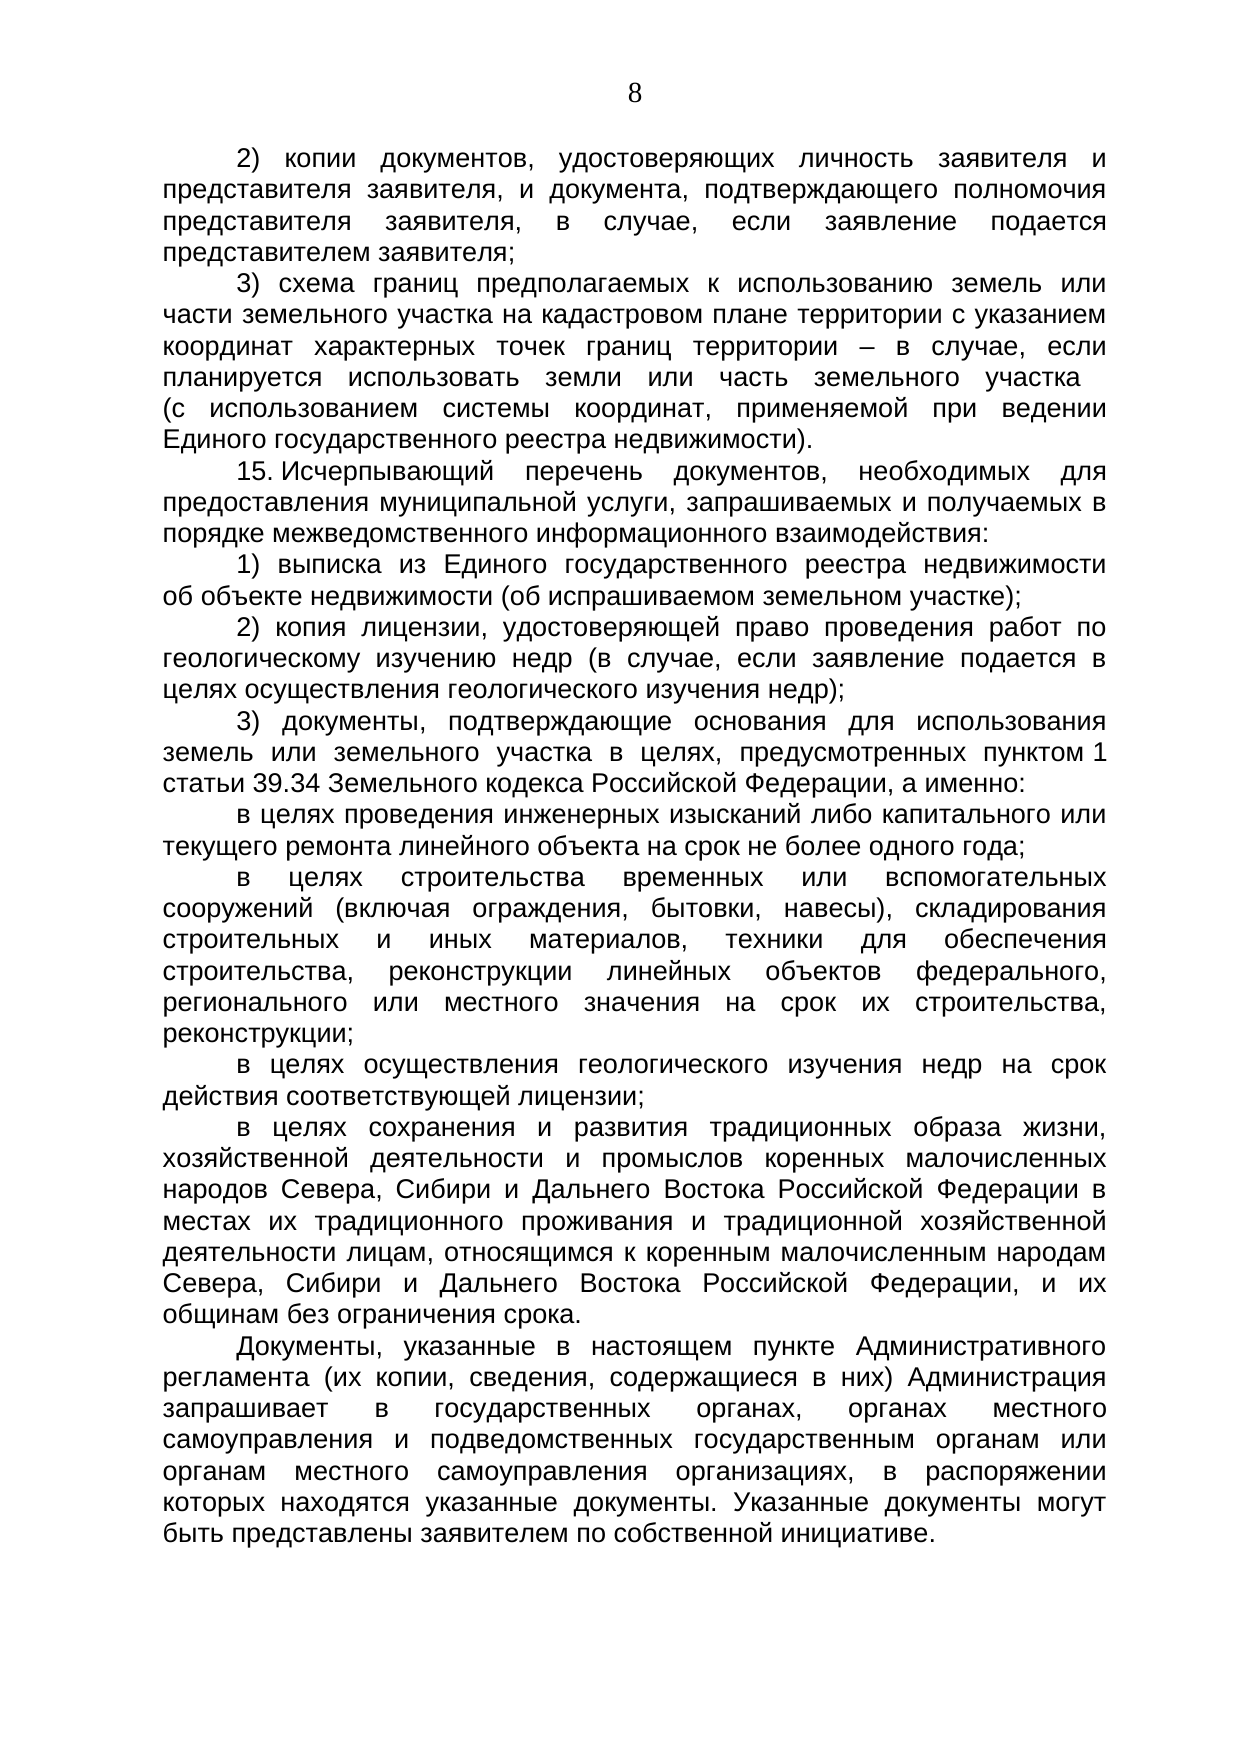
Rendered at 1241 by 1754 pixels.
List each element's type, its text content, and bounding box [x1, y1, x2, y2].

text 3) документы, подтверждающие основания для использования земель или земельного участка в целях, предусмотренных пунктом 1 статьи 39.34 Земельного кодекса Российской Федерации, а именно: [162, 704, 1107, 798]
text 2) копии документов, удостоверяющих личность заявителя и представителя заявителя, и документа, подтверждающего полномочия представителя заявителя, в случае, если заявление подается представителем заявителя; [162, 142, 1107, 267]
text 1) выписка из Единого государственного реестра недвижимости об объекте недвижимости (об испрашиваемом земельном участке); [162, 548, 1107, 611]
text в целях сохранения и развития традиционных образа жизни, хозяйственной деятельности и промыслов коренных малочисленных народов Севера, Сибири и Дальнего Востока Российской Федерации в местах их традиционного проживания и традиционной хозяйственной деятельности лицам, относящимся к коренным малочисленным народам Севера, Сибири и Дальнего Востока Российской Федерации, и их общинам без ограничения срока. [162, 1111, 1107, 1329]
text 2) копия лицензии, удостоверяющей право проведения работ по геологическому изучению недр (в случае, если заявление подается в целях осуществления геологического изучения недр); [162, 611, 1107, 704]
list Исчерпывающий перечень документов, необходимых для предоставления муниципальной услуги, запрашиваемых и получаемых в порядке межведомственного информационного взаимодействия: [162, 454, 1107, 548]
text в целях проведения инженерных изысканий либо капитального или текущего ремонта линейного объекта на срок не более одного года; [162, 798, 1107, 861]
text в целях осуществления геологического изучения недр на срок действия соответствующей лицензии; [162, 1048, 1107, 1111]
text 3) схема границ предполагаемых к использованию земель или части земельного участка на кадастровом плане территории с указанием координат характерных точек границ территории – в случае, если планируется использовать земли или часть земельного участка (с использованием системы координат, применяемой при ведении Единого государственного реестра недвижимости). [162, 267, 1107, 454]
text в целях строительства временных или вспомогательных сооружений (включая ограждения, бытовки, навесы), складирования строительных и иных материалов, техники для обеспечения строительства, реконструкции линейных объектов федерального, регионального или местного значения на срок их строительства, реконструкции; [162, 861, 1107, 1048]
text Документы, указанные в настоящем пункте Административного регламента (их копии, сведения, содержащиеся в них) Администрация запрашивает в государственных органах, органах местного самоуправления и подведомственных государственным органам или органам местного самоуправления организациях, в распоряжении которых находятся указанные документы. Указанные документы могут быть представлены заявителем по собственной инициативе. [162, 1329, 1107, 1548]
